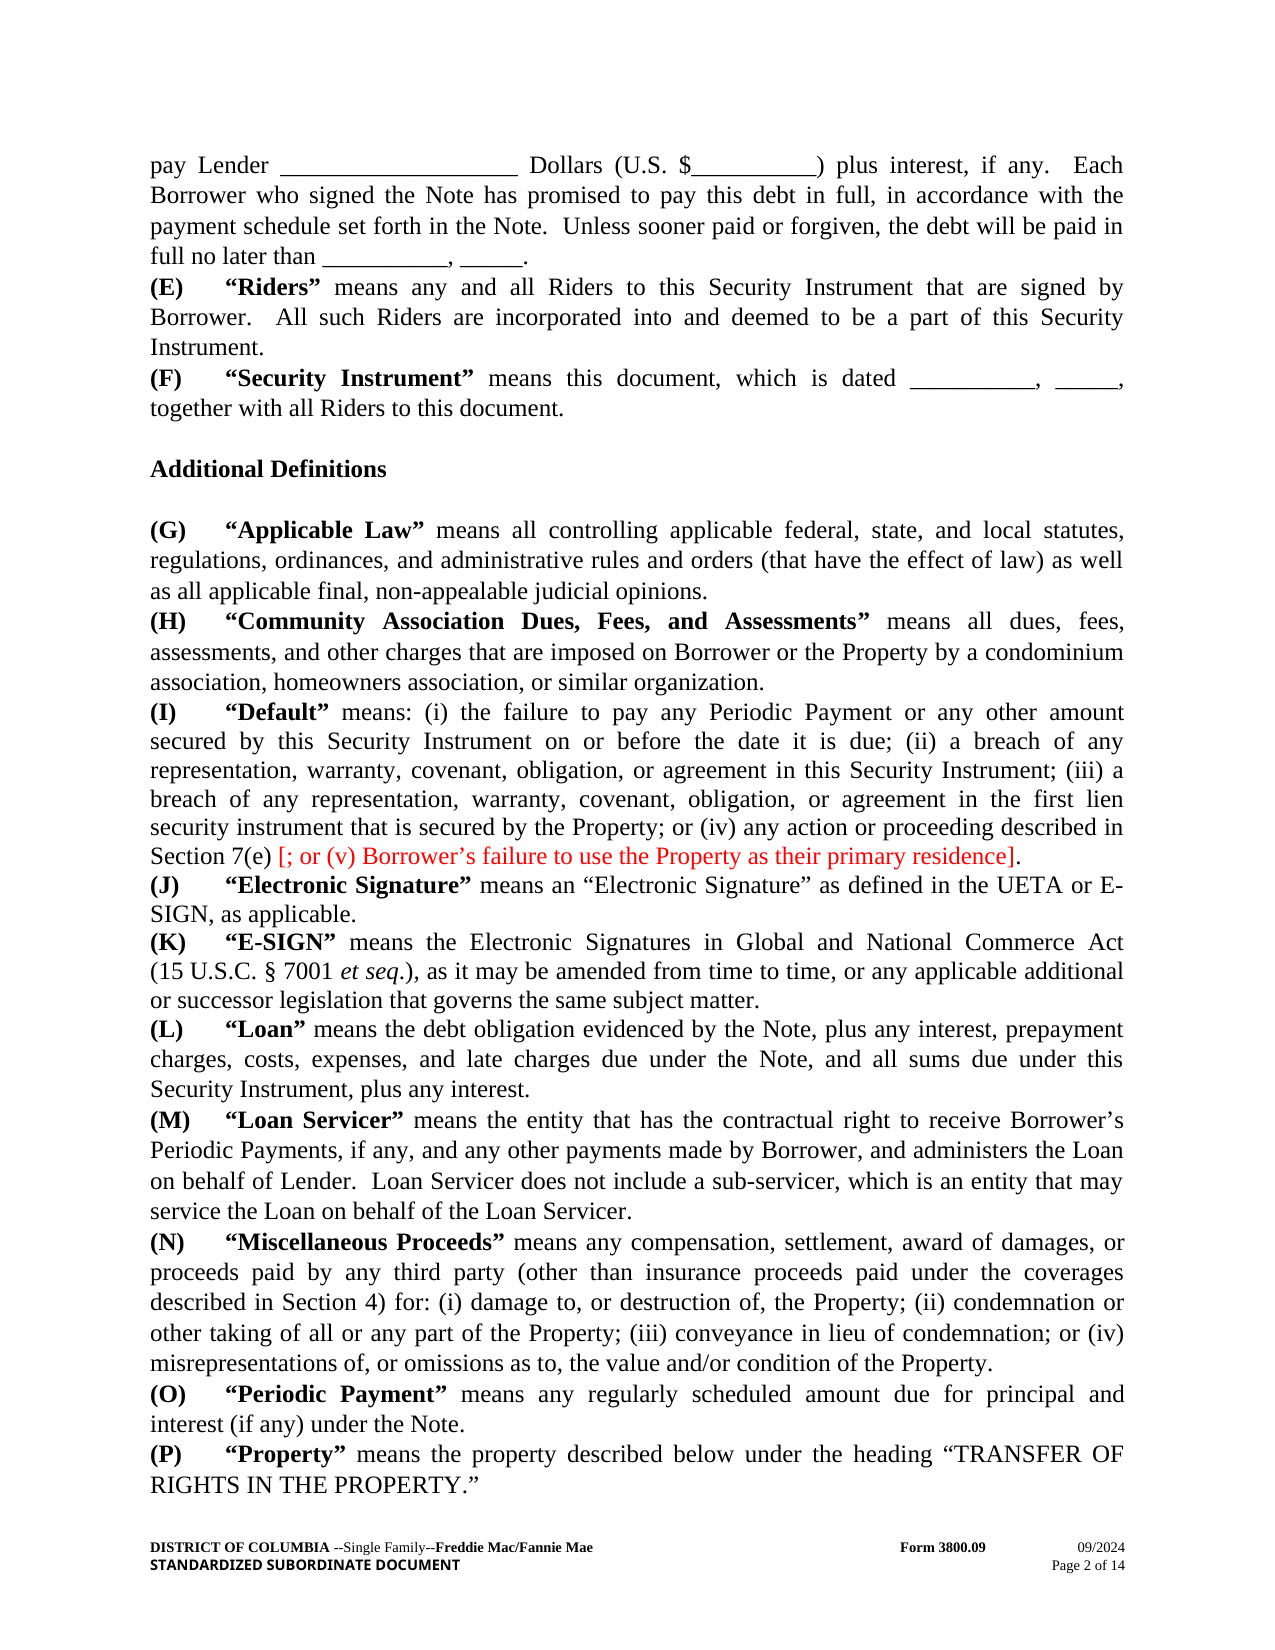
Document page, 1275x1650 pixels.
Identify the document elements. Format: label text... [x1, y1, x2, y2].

text (L) “Loan” means the debt obligation evidenced by the Note, plus any interest, prepayment charges, costs, expenses, and late charges due under the Note, and all sums due under this Security Instrument, plus any interest. [150, 1014, 1125, 1103]
text (G) “Applicable Law” means all controlling applicable federal, state, and local statutes, regulations, ordinances, and administrative rules and orders (that have the effect of law) as well as all applicable final, non-appealable judicial opinions. [150, 515, 1125, 604]
text (J) “Electronic Signature” means an “Electronic Signature” as defined in the UETA or E-SIGN, as applicable. [150, 870, 1125, 927]
text (I) “Default” means: (i) the failure to pay any Periodic Payment or any other amount secured by this Security Instrument on or before the date it is due; (ii) a breach of any representation, warranty, covenant, obligation, or agreement in this Security Instrument; (iii) a breach of any representation, warranty, covenant, obligation, or agreement in the first lien security instrument that is secured by the Property; or (iv) any action or proceeding described in Section 7(e) [; or (v) Borrower’s failure to use the Property as their primary residence]. [150, 697, 1125, 870]
text (H) “Community Association Dues, Fees, and Assessments” means all dues, fees, assessments, and other charges that are imposed on Borrower or the Property by a condominium association, homeowners association, or similar organization. [150, 606, 1125, 696]
text (N) “Miscellaneous Proceeds” means any compensation, settlement, award of damages, or proceeds paid by any third party (other than insurance proceeds paid under the coverages described in Section 4) for: (i) damage to, or destruction of, the Property; (ii) condemnation or other taking of all or any part of the Property; (iii) conveyance in lieu of condemnation; or (iv) misrepresentations of, or omissions as to, the value and/or condition of the Property. [150, 1227, 1125, 1377]
text (E) “Riders” means any and all Riders to this Security Instrument that are signed by Borrower. All such Riders are incorporated into and deemed to be a part of this Security Instrument. [150, 272, 1125, 361]
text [150, 150, 1125, 270]
text (M) “Loan Servicer” means the entity that has the contractual right to receive Borrower’s Periodic Payments, if any, and any other payments made by Borrower, and administers the Loan on behalf of Lender. Loan Servicer does not include a sub-servicer, which is an entity that may service the Loan on behalf of the Loan Servicer. [150, 1105, 1125, 1225]
text (F) “Security Instrument” means this document, which is dated __________, _____, together with all Riders to this document. [150, 363, 1125, 422]
text (O) “Periodic Payment” means any regularly scheduled amount due for principal and interest (if any) under the Note. [150, 1379, 1125, 1438]
text Additional Definitions [150, 454, 1125, 483]
text (K) “E-SIGN” means the Electronic Signatures in Global and National Commerce Act (15 U.S.C. § 7001 et seq.), as it may be amended from time to time, or any applicable additional or successor legislation that governs the same subject matter. [150, 927, 1125, 1014]
text (P) “Property” means the property described below under the heading “TRANSFER OF RIGHTS IN THE PROPERTY.” [150, 1439, 1125, 1499]
